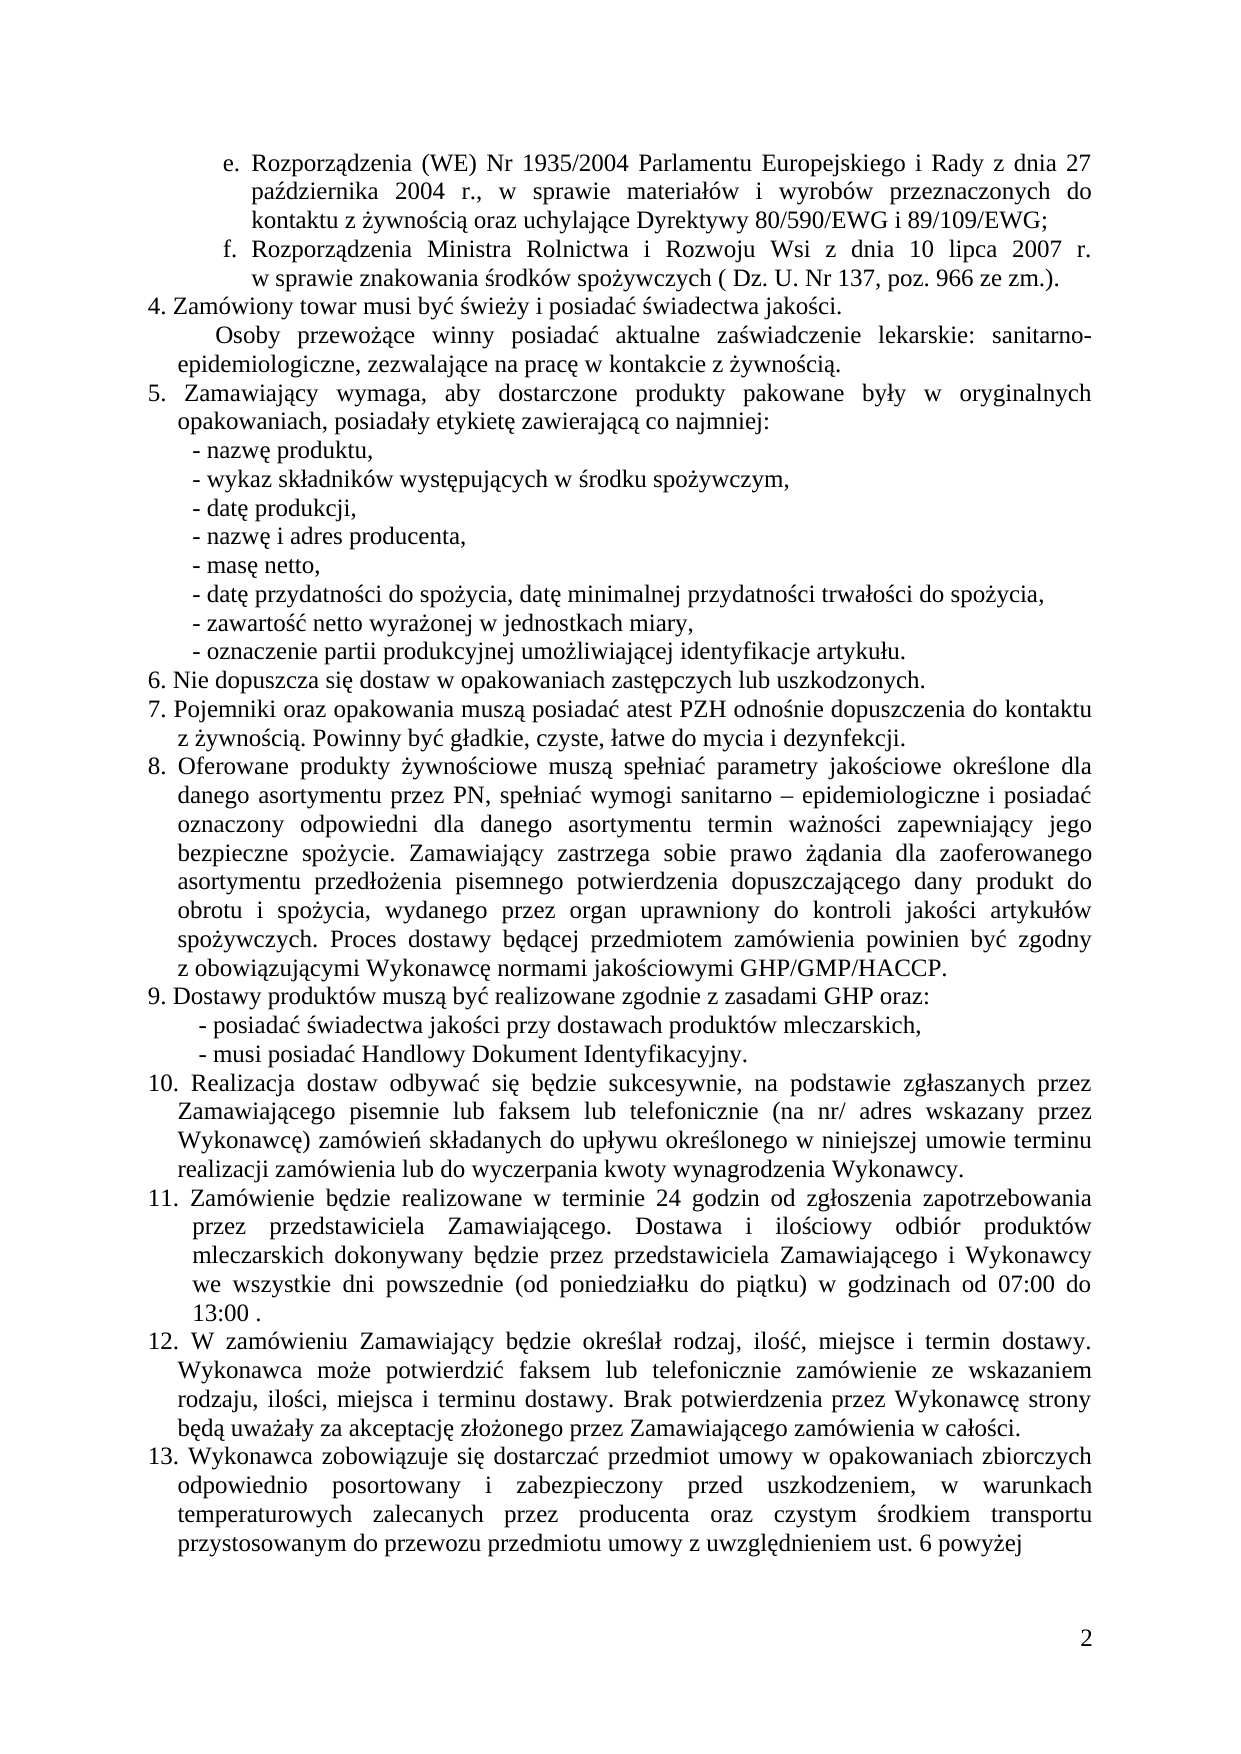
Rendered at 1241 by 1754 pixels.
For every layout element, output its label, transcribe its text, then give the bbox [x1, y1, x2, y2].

text - datę przydatności do spożycia, datę minimalnej przydatności trwałości do spożycia, [192, 579, 1093, 608]
text Osoby przewożące winny posiadać aktualne zaświadczenie lekarskie: sanitarno-epidemiologiczne, zezwalające na pracę w kontakcie z żywnością. [148, 320, 1093, 378]
text 7. Pojemniki oraz opakowania muszą posiadać atest PZH odnośnie dopuszczenia do kontaktu z żywnością. Powinny być gładkie, czyste, łatwe do mycia i dezynfekcji. [148, 694, 1093, 751]
text 10. Realizacja dostaw odbywać się będzie sukcesywnie, na podstawie zgłaszanych przez Zamawiającego pisemnie lub faksem lub telefonicznie (na nr/ adres wskazany przez Wykonawcę) zamówień składanych do upływu określonego w niniejszej umowie terminu realizacji zamówienia lub do wyczerpania kwoty wynagrodzenia Wykonawcy. [148, 1068, 1093, 1183]
text - zawartość netto wyrażonej w jednostkach miary, [192, 608, 1093, 636]
text - nazwę produktu, [192, 435, 1093, 464]
text 13. Wykonawca zobowiązuje się dostarczać przedmiot umowy w opakowaniach zbiorczych odpowiednio posortowany i zabezpieczony przed uszkodzeniem, w warunkach temperaturowych zalecanych przez producenta oraz czystym środkiem transportu przystosowanym do przewozu przedmiotu umowy z uwzględnieniem ust. 6 powyżej [148, 1441, 1093, 1556]
text 5. Zamawiający wymaga, aby dostarczone produkty pakowane były w oryginalnych opakowaniach, posiadały etykietę zawierającą co najmniej: [148, 378, 1093, 435]
text e. Rozporządzenia (WE) Nr 1935/2004 Parlamentu Europejskiego i Rady z dnia 27 października 2004 r., w sprawie materiałów i wyrobów przeznaczonych do kontaktu z żywnością oraz uchylające Dyrektywy 80/590/EWG i 89/109/EWG; [223, 148, 1093, 234]
text - wykaz składników występujących w środku spożywczym, [192, 464, 1093, 493]
text - oznaczenie partii produkcyjnej umożliwiającej identyfikacje artykułu. [192, 636, 1093, 665]
text 9. Dostawy produktów muszą być realizowane zgodnie z zasadami GHP oraz: [148, 981, 1093, 1010]
text - masę netto, [192, 550, 1093, 579]
text 12. W zamówieniu Zamawiający będzie określał rodzaj, ilość, miejsce i termin dostawy. Wykonawca może potwierdzić faksem lub telefonicznie zamówienie ze wskazaniem rodzaju, ilości, miejsca i terminu dostawy. Brak potwierdzenia przez Wykonawcę strony będą uważały za akceptację złożonego przez Zamawiającego zamówienia w całości. [148, 1326, 1093, 1441]
text 11. Zamówienie będzie realizowane w terminie 24 godzin od zgłoszenia zapotrzebowania przez przedstawiciela Zamawiającego. Dostawa i ilościowy odbiór produktów mleczarskich dokonywany będzie przez przedstawiciela Zamawiającego i Wykonawcy we wszystkie dni powszednie (od poniedziałku do piątku) w godzinach od 07:00 do 13:00 . [148, 1183, 1093, 1326]
text 8. Oferowane produkty żywnościowe muszą spełniać parametry jakościowe określone dla danego asortymentu przez PN, spełniać wymogi sanitarno – epidemiologiczne i posiadać oznaczony odpowiedni dla danego asortymentu termin ważności zapewniający jego bezpieczne spożycie. Zamawiający zastrzega sobie prawo żądania dla zaoferowanego asortymentu przedłożenia pisemnego potwierdzenia dopuszczającego dany produkt do obrotu i spożycia, wydanego przez organ uprawniony do kontroli jakości artykułów spożywczych. Proces dostawy będącej przedmiotem zamówienia powinien być zgodny z obowiązującymi Wykonawcę normami jakościowymi GHP/GMP/HACCP. [148, 751, 1093, 981]
text - nazwę i adres producenta, [192, 521, 1093, 550]
text 6. Nie dopuszcza się dostaw w opakowaniach zastępczych lub uszkodzonych. [148, 665, 1093, 694]
text 4. Zamówiony towar musi być świeży i posiadać świadectwa jakości. [148, 291, 1093, 320]
text - posiadać świadectwa jakości przy dostawach produktów mleczarskich, [192, 1010, 1093, 1039]
text f. Rozporządzenia Ministra Rolnictwa i Rozwoju Wsi z dnia 10 lipca 2007 r. w sprawie znakowania środków spożywczych ( Dz. U. Nr 137, poz. 966 ze zm.). [223, 234, 1093, 291]
text - musi posiadać Handlowy Dokument Identyfikacyjny. [192, 1039, 1093, 1068]
text - datę produkcji, [192, 493, 1093, 521]
